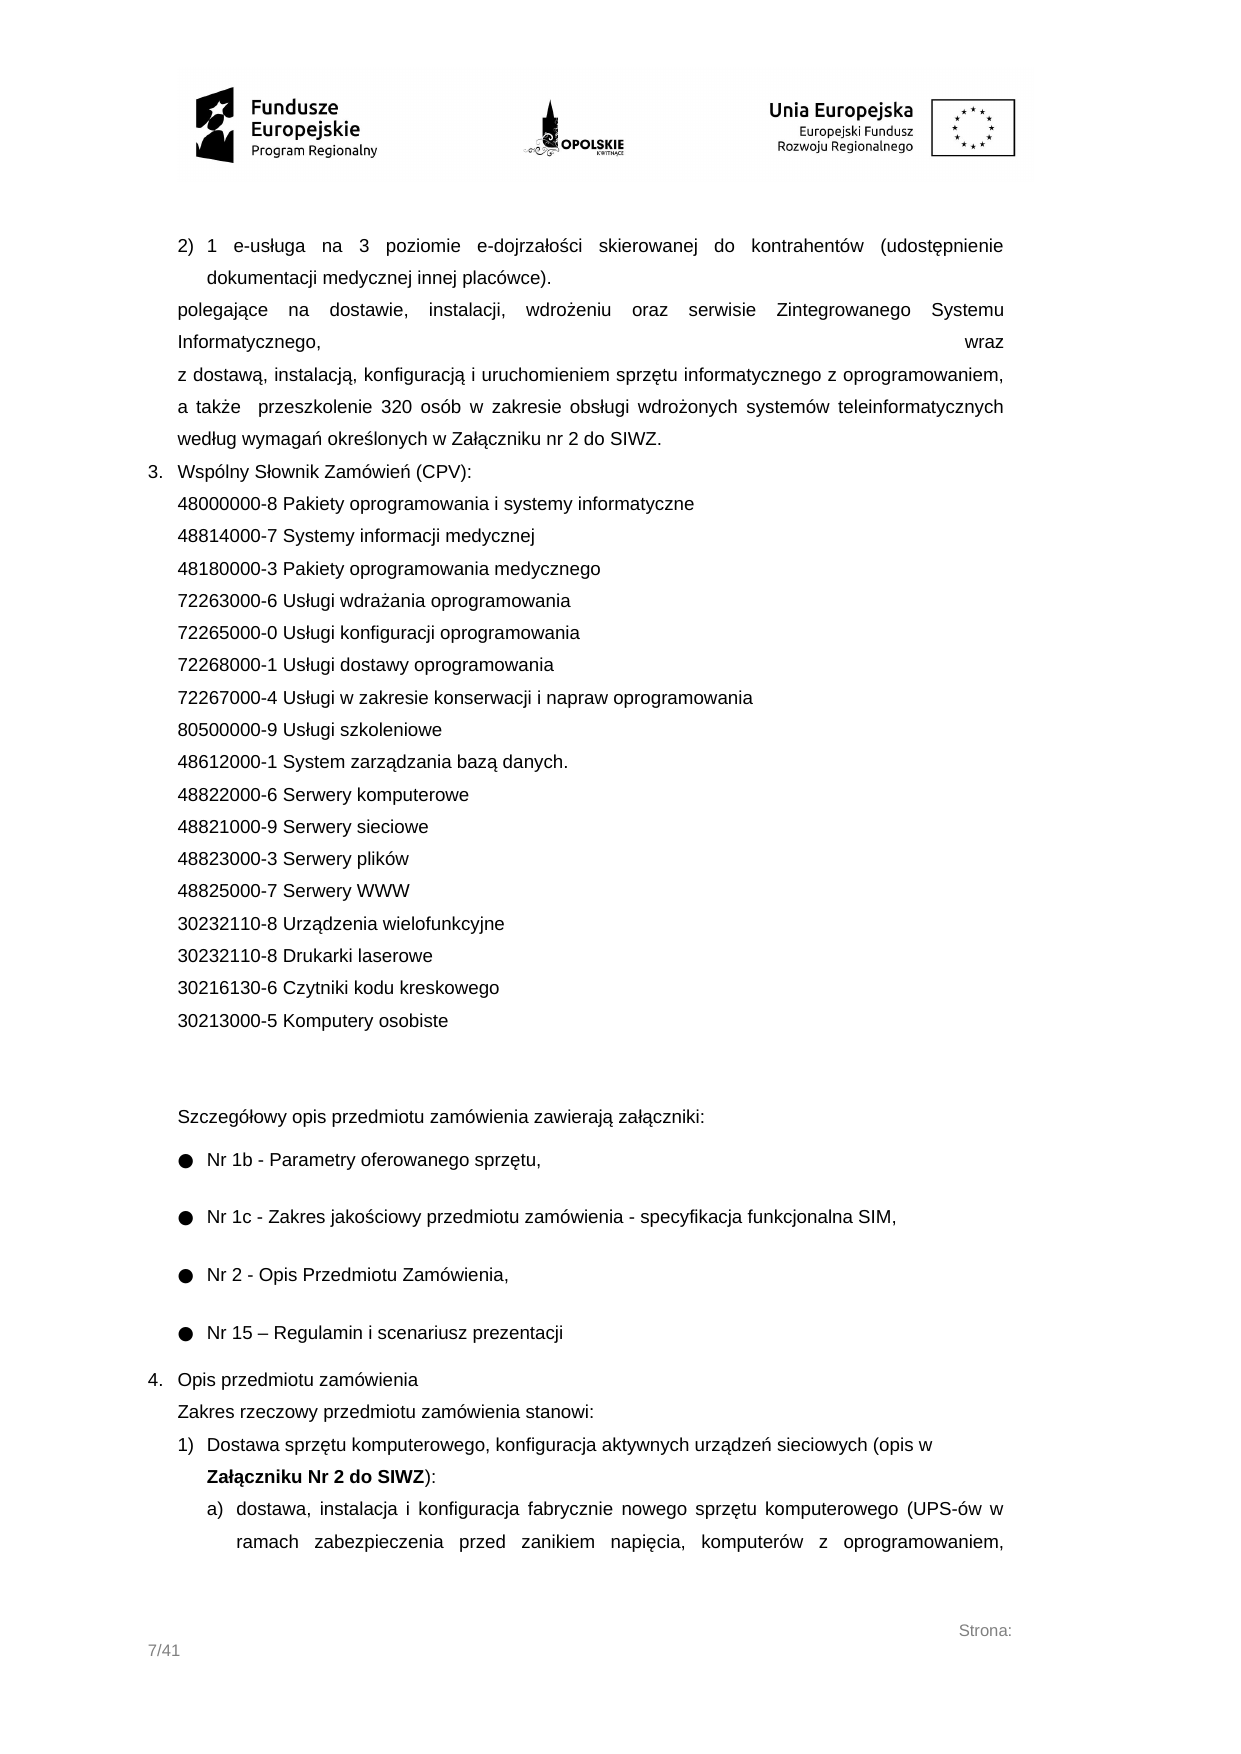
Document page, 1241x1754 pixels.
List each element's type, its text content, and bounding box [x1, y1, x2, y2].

text 30232110-8 Urządzenia wielofunkcyjne [177, 912, 1004, 934]
text 48822000-6 Serwery komputerowe [177, 783, 1004, 805]
list Nr 2 - Opis Przedmiotu Zamówienia, [177, 1254, 1004, 1292]
list Dostawa sprzętu komputerowego, konfiguracja aktywnych urządzeń sieciowych (opis w Załączniku Nr 2 do SIWZ): [177, 1433, 1004, 1487]
text 48000000-8 Pakiety oprogramowania i systemy informatyczne [177, 493, 1004, 514]
text 30216130-6 Czytniki kodu kreskowego [177, 977, 1004, 999]
text 48612000-1 System zarządzania bazą danych. [177, 751, 1004, 773]
text 72268000-1 Usługi dostawy oprogramowania [177, 654, 1004, 676]
text 80500000-9 Usługi szkoleniowe [177, 719, 1004, 740]
text Szczegółowy opis przedmiotu zamówienia zawierają załączniki: [148, 1106, 1004, 1128]
text 48823000-3 Serwery plików [177, 848, 1004, 869]
text 48825000-7 Serwery WWW [177, 880, 1004, 902]
text Zakres rzeczowy przedmiotu zamówienia stanowi: [148, 1401, 1004, 1423]
list 1 e-usługa na 3 poziomie e-dojrzałości skierowanej do kontrahentów (udostępnienie dokumentacji medycznej innej placówce). [177, 234, 1004, 288]
text 72267000-4 Usługi w zakresie konserwacji i napraw oprogramowania [177, 686, 1004, 708]
list Nr 1b - Parametry oferowanego sprzętu, [177, 1138, 1004, 1177]
text 48814000-7 Systemy informacji medycznej [177, 525, 1004, 547]
picture [177, 67, 1034, 182]
list Nr 1c - Zakres jakościowy przedmiotu zamówienia - specyfikacja funkcjonalna SIM, [177, 1196, 1004, 1234]
list Nr 15 – Regulamin i scenariusz prezentacji [177, 1311, 1004, 1350]
text 48821000-9 Serwery sieciowe [177, 816, 1004, 837]
text 48180000-3 Pakiety oprogramowania medycznego [177, 557, 1004, 579]
text 72263000-6 Usługi wdrażania oprogramowania [177, 589, 1004, 611]
list Opis przedmiotu zamówienia [148, 1369, 1004, 1391]
text polegające na dostawie, instalacji, wdrożeniu oraz serwisie Zintegrowanego Systemu Informatycznego, wraz z dostawą, instalacją, konfiguracją i uruchomieniem sprzętu informatycznego z oprogramowaniem, a także przeszkolenie 320 osób w zakresie obsługi wdrożonych systemów teleinformatycznych według wymagań określonych w Załączniku nr 2 do SIWZ. [177, 299, 1004, 450]
text 30232110-8 Drukarki laserowe [177, 945, 1004, 966]
text 30213000-5 Komputery osobiste [177, 1009, 1004, 1031]
text 72265000-0 Usługi konfiguracji oprogramowania [177, 622, 1004, 643]
list Wspólny Słownik Zamówień (CPV): [148, 460, 1004, 482]
